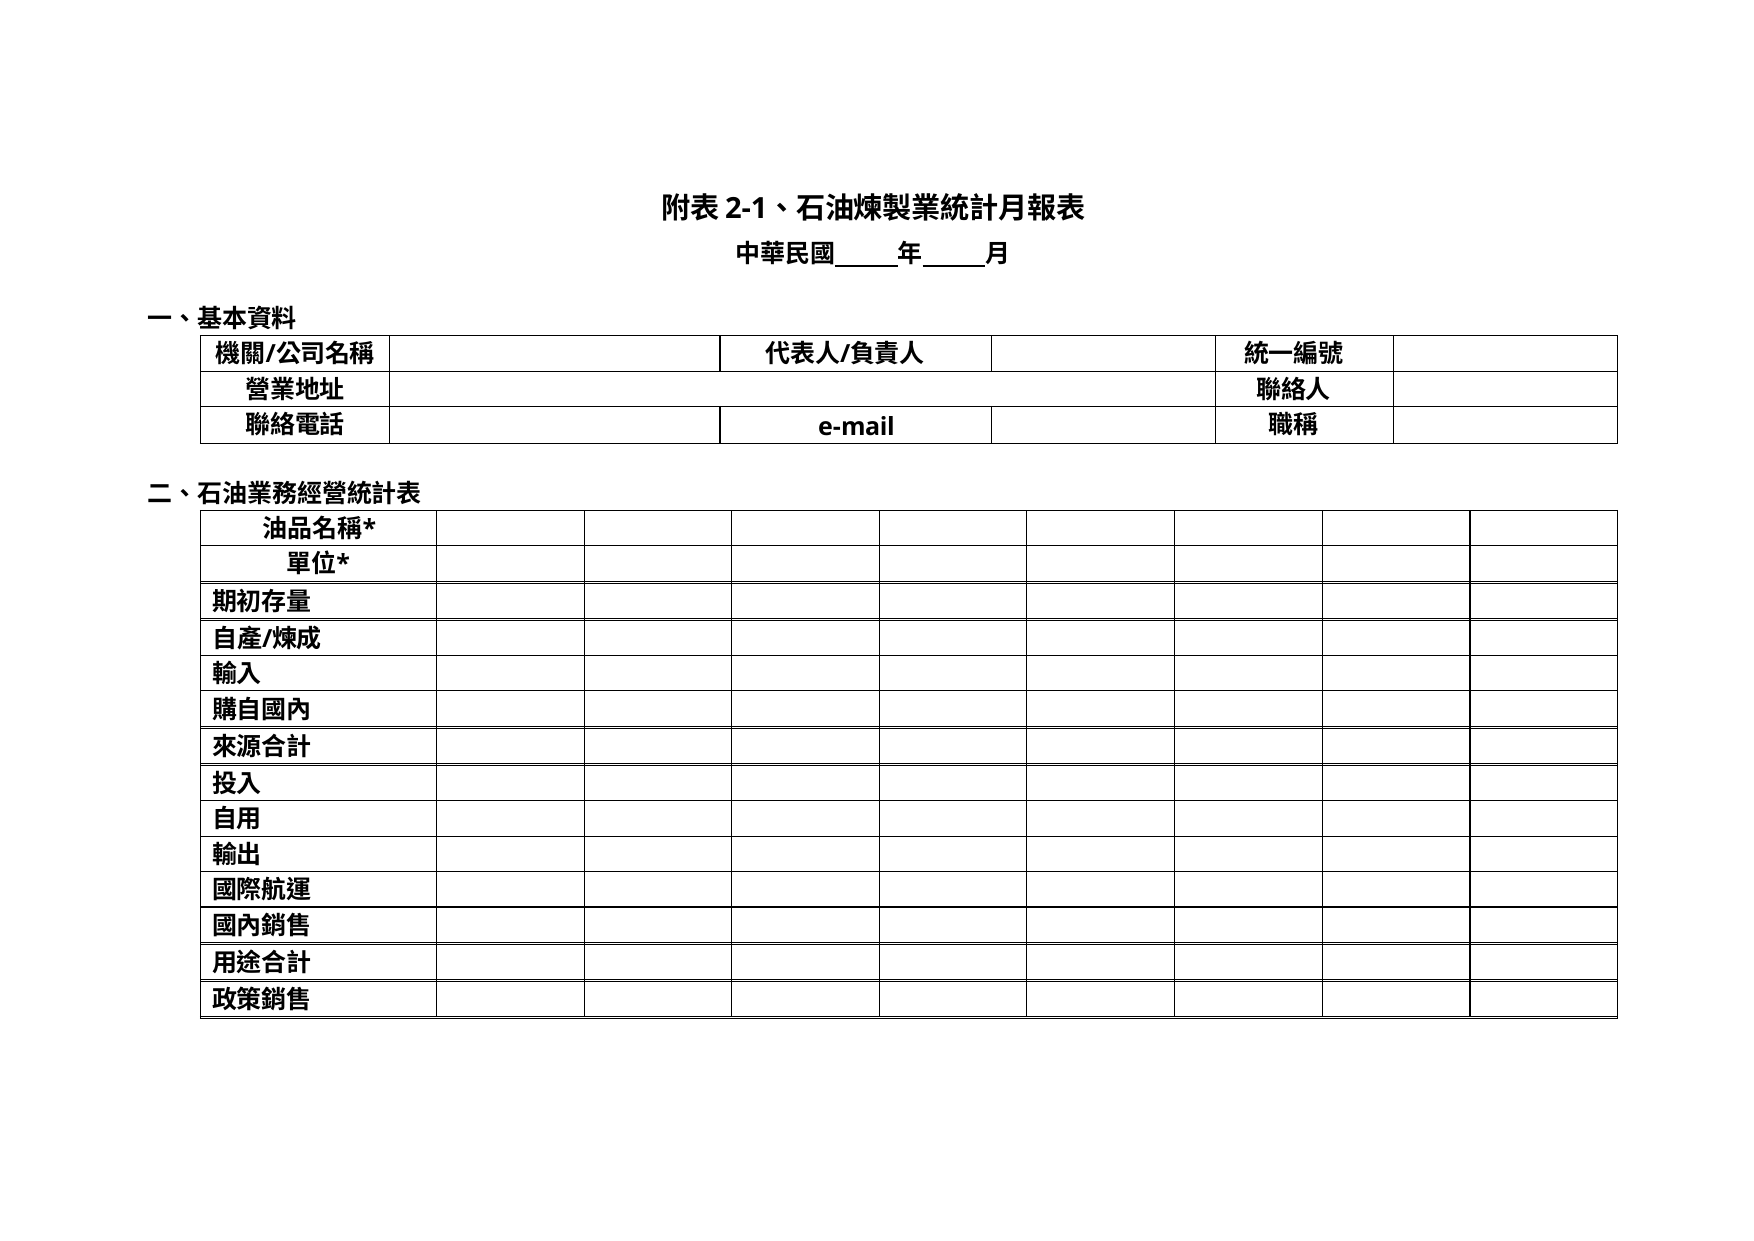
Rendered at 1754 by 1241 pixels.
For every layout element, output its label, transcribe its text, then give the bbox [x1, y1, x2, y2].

table_cell [1175, 729, 1322, 763]
table_cell [1471, 945, 1617, 979]
table_cell [880, 801, 1026, 836]
table_cell [732, 691, 879, 726]
table_cell [1471, 691, 1617, 726]
table_cell 國內銷售 [201, 908, 436, 942]
table_cell [880, 584, 1026, 618]
table_header 代表人/負責人 [721, 336, 991, 371]
table_cell [1027, 729, 1174, 763]
table_cell [437, 982, 584, 1016]
table_cell [1471, 766, 1617, 800]
table_cell 單位* [201, 546, 436, 581]
table_cell [1027, 908, 1174, 942]
table_cell [1027, 982, 1174, 1016]
table_cell [880, 621, 1026, 655]
table_header [732, 511, 879, 545]
table_cell [437, 801, 584, 836]
table_cell [1323, 982, 1469, 1016]
table_cell 輸入 [201, 656, 436, 690]
table_cell [1394, 372, 1617, 406]
table_cell [732, 872, 879, 906]
table_cell [880, 872, 1026, 906]
table_cell [437, 908, 584, 942]
table_cell [585, 621, 731, 655]
table_cell 購自國內 [201, 691, 436, 726]
table_cell 輸出 [201, 837, 436, 871]
table_cell [732, 837, 879, 871]
table_cell [585, 801, 731, 836]
table_cell [880, 729, 1026, 763]
table_cell [1027, 801, 1174, 836]
table_cell [1323, 621, 1469, 655]
table_cell [1471, 837, 1617, 871]
table_cell [1323, 729, 1469, 763]
table_cell [1323, 872, 1469, 906]
table_cell [1323, 837, 1469, 871]
table_header [390, 336, 719, 371]
table_cell 聯絡人 [1216, 372, 1393, 406]
table_cell [732, 584, 879, 618]
text 二、石油業務經營統計表 [148, 473, 1598, 510]
table_header [880, 511, 1026, 545]
table_cell [390, 372, 1215, 406]
table_cell [1323, 945, 1469, 979]
table_cell [437, 872, 584, 906]
table_header 機關/公司名稱 [201, 336, 389, 371]
table_cell [585, 729, 731, 763]
table_cell [732, 801, 879, 836]
table_cell [880, 546, 1026, 581]
table_header 統一編號 [1216, 336, 1393, 371]
table_header [1323, 511, 1469, 545]
table_cell [1323, 546, 1469, 581]
table_cell [1027, 766, 1174, 800]
table_cell [880, 837, 1026, 871]
table_cell [585, 766, 731, 800]
table_cell [1175, 691, 1322, 726]
table_cell [585, 546, 731, 581]
table_cell [1471, 656, 1617, 690]
table_cell 投入 [201, 766, 436, 800]
table_cell [1175, 546, 1322, 581]
table_cell [437, 656, 584, 690]
table_cell [732, 621, 879, 655]
table_cell 自用 [201, 801, 436, 836]
table_cell [390, 407, 719, 443]
table_cell [585, 656, 731, 690]
table_cell [1394, 407, 1617, 443]
table_cell [437, 546, 584, 581]
table_cell [1027, 691, 1174, 726]
table_cell [732, 908, 879, 942]
table_cell [880, 982, 1026, 1016]
table_cell [437, 621, 584, 655]
table_cell [1175, 908, 1322, 942]
table_cell [585, 837, 731, 871]
table_cell [1323, 656, 1469, 690]
table_cell [1175, 766, 1322, 800]
table_cell [437, 584, 584, 618]
table_cell [585, 908, 731, 942]
table_cell [1471, 982, 1617, 1016]
table_cell [1471, 621, 1617, 655]
table_cell [880, 945, 1026, 979]
table_cell [1323, 908, 1469, 942]
table_cell [1175, 584, 1322, 618]
table_cell [1471, 872, 1617, 906]
table_header [1027, 511, 1174, 545]
table_cell 聯絡電話 [201, 407, 389, 443]
table_cell [1175, 982, 1322, 1016]
table_cell [880, 691, 1026, 726]
table_header 油品名稱* [201, 511, 436, 545]
table_cell [1027, 945, 1174, 979]
table_cell [1027, 656, 1174, 690]
table_header [1394, 336, 1617, 371]
table_cell [992, 407, 1215, 443]
table_cell [1471, 546, 1617, 581]
table_header [585, 511, 731, 545]
table_header [992, 336, 1215, 371]
table_cell 來源合計 [201, 729, 436, 763]
table_cell [437, 729, 584, 763]
table_cell [1027, 621, 1174, 655]
table_cell [1175, 837, 1322, 871]
table_header [437, 511, 584, 545]
table_cell [1027, 584, 1174, 618]
table_cell [1323, 766, 1469, 800]
table_cell [437, 766, 584, 800]
table_cell [1027, 546, 1174, 581]
table_cell [585, 691, 731, 726]
text 中華民國 年 月 [148, 234, 1598, 270]
table_cell [1027, 837, 1174, 871]
table_cell [880, 766, 1026, 800]
table_header [1175, 511, 1322, 545]
table_cell [437, 837, 584, 871]
table_cell 期初存量 [201, 584, 436, 618]
table_cell e-mail [721, 407, 991, 443]
table_cell [585, 584, 731, 618]
table_cell 用途合計 [201, 945, 436, 979]
table_cell [1175, 801, 1322, 836]
table_cell [585, 872, 731, 906]
table_cell [585, 982, 731, 1016]
table_cell [1175, 656, 1322, 690]
table_cell [1175, 621, 1322, 655]
table_cell [732, 729, 879, 763]
table_cell [437, 945, 584, 979]
subtitle 附表2-1、石油煉製業統計月報表 [148, 184, 1598, 227]
text 一、基本資料 [148, 299, 1598, 335]
table_cell 國際航運 [201, 872, 436, 906]
table_cell [1471, 584, 1617, 618]
table_cell [1471, 729, 1617, 763]
table_cell [880, 908, 1026, 942]
table_cell [1471, 908, 1617, 942]
table_cell [732, 982, 879, 1016]
table_cell [1471, 801, 1617, 836]
table_cell [732, 766, 879, 800]
table_cell 自產/煉成 [201, 621, 436, 655]
table_cell [880, 656, 1026, 690]
table_cell 政策銷售 [201, 982, 436, 1016]
table_cell [1323, 801, 1469, 836]
table_cell [732, 546, 879, 581]
table_header [1471, 511, 1617, 545]
table_cell 營業地址 [201, 372, 389, 406]
table_cell [1175, 872, 1322, 906]
table_cell [437, 691, 584, 726]
table_cell [1323, 584, 1469, 618]
table_cell [732, 945, 879, 979]
table_cell [732, 656, 879, 690]
table_cell [585, 945, 731, 979]
table_cell [1175, 945, 1322, 979]
table_cell [1027, 872, 1174, 906]
table_cell [1323, 691, 1469, 726]
table_cell 職稱 [1216, 407, 1393, 443]
